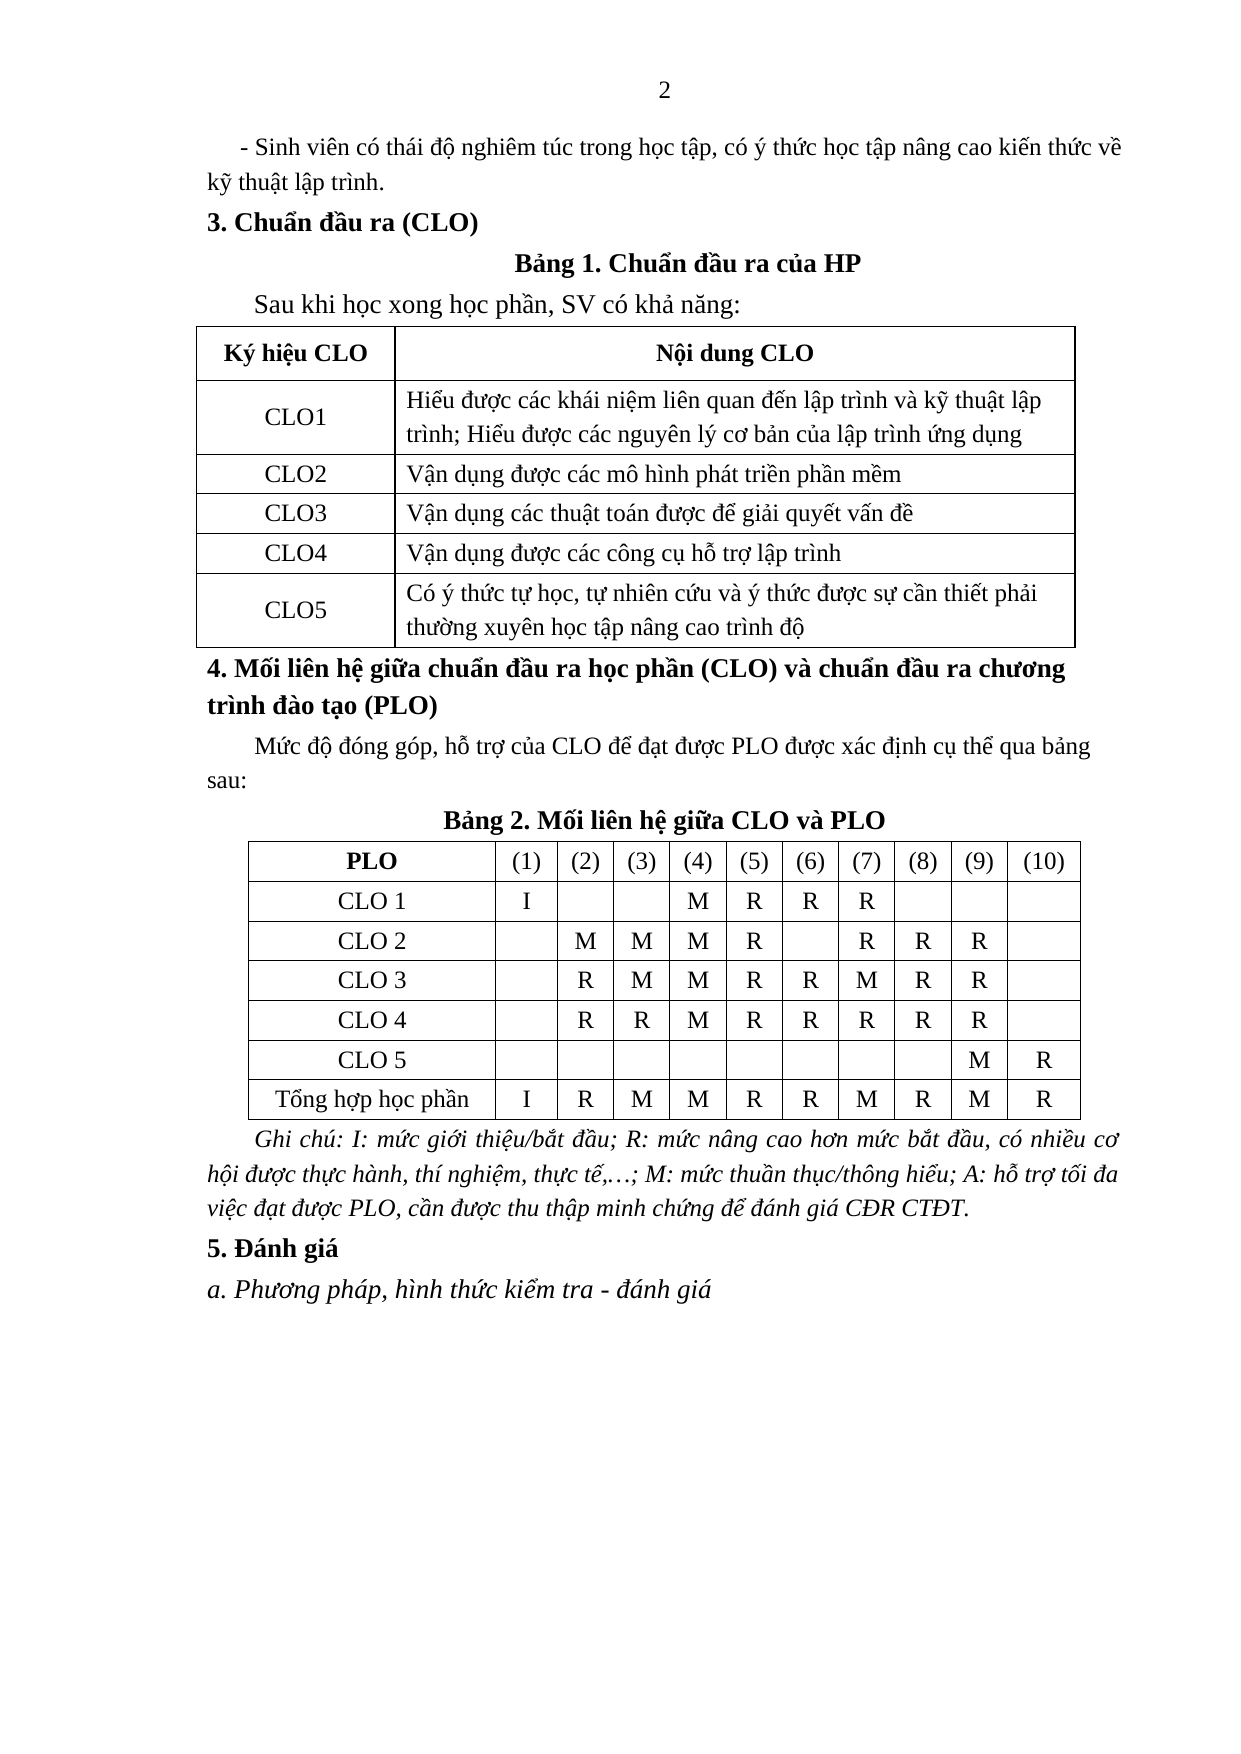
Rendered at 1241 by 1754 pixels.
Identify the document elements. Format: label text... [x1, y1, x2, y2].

text Bảng 1. Chuẩn đầu ra của HP [254, 247, 1122, 278]
table_cell M [670, 1001, 726, 1040]
table_cell M [670, 882, 726, 921]
text - Sinh viên có thái độ nghiêm túc trong học tập, có ý thức học tập nâng cao kiến thức về kỹ thuật lập trình. [207, 132, 1122, 196]
table_cell M [670, 922, 726, 960]
table_cell Vận dụng các thuật toán được để giải quyết vấn đề [396, 494, 1074, 533]
table_cell R [895, 961, 951, 1000]
table_cell [614, 882, 669, 921]
table_header (5) [727, 842, 782, 881]
table_cell CLO4 [197, 534, 394, 573]
table_cell R [727, 961, 782, 1000]
table_cell Tổng hợp học phần [249, 1080, 495, 1119]
table_cell Vận dụng được các mô hình phát triền phần mềm [396, 455, 1074, 493]
table_header (10) [1008, 842, 1080, 881]
table_header (4) [670, 842, 726, 881]
table_cell M [558, 922, 613, 960]
table_cell R [1008, 1080, 1080, 1119]
table_cell R [727, 1001, 782, 1040]
text a. Phương pháp, hình thức kiểm tra - đánh giá [207, 1273, 1122, 1304]
text 4. Mối liên hệ giữa chuẩn đầu ra học phần (CLO) và chuẩn đầu ra chương trình đào tạo (PLO) [207, 652, 1122, 721]
table_cell [1008, 882, 1080, 921]
table_header (8) [895, 842, 951, 881]
table_cell M [614, 922, 669, 960]
table_cell M [952, 1041, 1007, 1079]
table_cell [558, 1041, 613, 1079]
table_cell [496, 1001, 557, 1040]
table_cell R [895, 922, 951, 960]
table_cell CLO 4 [249, 1001, 495, 1040]
table_cell R [558, 1001, 613, 1040]
table_cell R [952, 922, 1007, 960]
table_cell Hiểu được các khái niệm liên quan đến lập trình và kỹ thuật lập trình; Hiểu được các nguyên lý cơ bản của lập trình ứng dụng [396, 381, 1074, 454]
table_cell R [952, 1001, 1007, 1040]
table_header (1) [496, 842, 557, 881]
table_cell [614, 1041, 669, 1079]
text 5. Đánh giá [207, 1232, 1122, 1263]
table_cell CLO 3 [249, 961, 495, 1000]
table_cell [895, 882, 951, 921]
table_header Ký hiệu CLO [197, 327, 394, 379]
text Bảng 2. Mối liên hệ giữa CLO và PLO [207, 804, 1122, 835]
table_cell R [895, 1080, 951, 1119]
table_cell CLO 1 [249, 882, 495, 921]
table_cell CLO2 [197, 455, 394, 493]
text Mức độ đóng góp, hỗ trợ của CLO để đạt được PLO được xác định cụ thể qua bảng sau: [207, 731, 1122, 794]
table_cell R [783, 1001, 838, 1040]
table_cell CLO5 [197, 574, 394, 647]
table_header PLO [249, 842, 495, 881]
table_cell R [1008, 1041, 1080, 1079]
table_cell R [839, 882, 894, 921]
table_cell [952, 882, 1007, 921]
table_cell M [614, 961, 669, 1000]
table_cell I [496, 882, 557, 921]
table_cell R [952, 961, 1007, 1000]
table_cell CLO3 [197, 494, 394, 533]
table_header Nội dung CLO [396, 327, 1074, 379]
table_cell [496, 922, 557, 960]
table_cell M [839, 1080, 894, 1119]
table_cell [496, 1041, 557, 1079]
table_cell I [496, 1080, 557, 1119]
table_cell R [783, 961, 838, 1000]
table_cell R [839, 1001, 894, 1040]
table_cell R [727, 1080, 782, 1119]
table_cell [496, 961, 557, 1000]
table_cell [1008, 1001, 1080, 1040]
table_cell R [558, 1080, 613, 1119]
table_cell M [614, 1080, 669, 1119]
table_cell CLO 5 [249, 1041, 495, 1079]
table_header (2) [558, 842, 613, 881]
table_cell R [895, 1001, 951, 1040]
table_cell R [783, 1080, 838, 1119]
table_cell R [558, 961, 613, 1000]
table_cell M [670, 961, 726, 1000]
text Sau khi học xong học phần, SV có khả năng: [254, 288, 1122, 320]
table_header (3) [614, 842, 669, 881]
table_header (6) [783, 842, 838, 881]
table_cell [1008, 961, 1080, 1000]
table_cell [783, 1041, 838, 1079]
table_cell Có ý thức tự học, tự nhiên cứu và ý thức được sự cần thiết phải thường xuyên học tập nâng cao trình độ [396, 574, 1074, 647]
table_cell [783, 922, 838, 960]
table_cell CLO1 [197, 381, 394, 454]
text Ghi chú: I: mức giới thiệu/bắt đầu; R: mức nâng cao hơn mức bắt đầu, có nhiều cơ hội được thực hành, thí nghiệm, thực tế,…; M: mức thuần thục/thông hiểu; A: hỗ trợ tối đa việc đạt được PLO, cần được thu thập minh chứng để đánh giá CĐR CTĐT. [207, 1124, 1122, 1222]
table_cell CLO 2 [249, 922, 495, 960]
table_cell [670, 1041, 726, 1079]
table_header (9) [952, 842, 1007, 881]
table_cell M [839, 961, 894, 1000]
table_cell [727, 1041, 782, 1079]
table_cell M [670, 1080, 726, 1119]
table_cell R [839, 922, 894, 960]
table_cell R [614, 1001, 669, 1040]
table_cell [895, 1041, 951, 1079]
table_cell [558, 882, 613, 921]
table_cell R [727, 882, 782, 921]
table_header (7) [839, 842, 894, 881]
table_cell [839, 1041, 894, 1079]
table_cell M [952, 1080, 1007, 1119]
table_cell R [727, 922, 782, 960]
table_cell Vận dụng được các công cụ hỗ trợ lập trình [396, 534, 1074, 573]
text 3. Chuẩn đầu ra (CLO) [207, 206, 1122, 237]
table_cell [1008, 922, 1080, 960]
table_cell R [783, 882, 838, 921]
